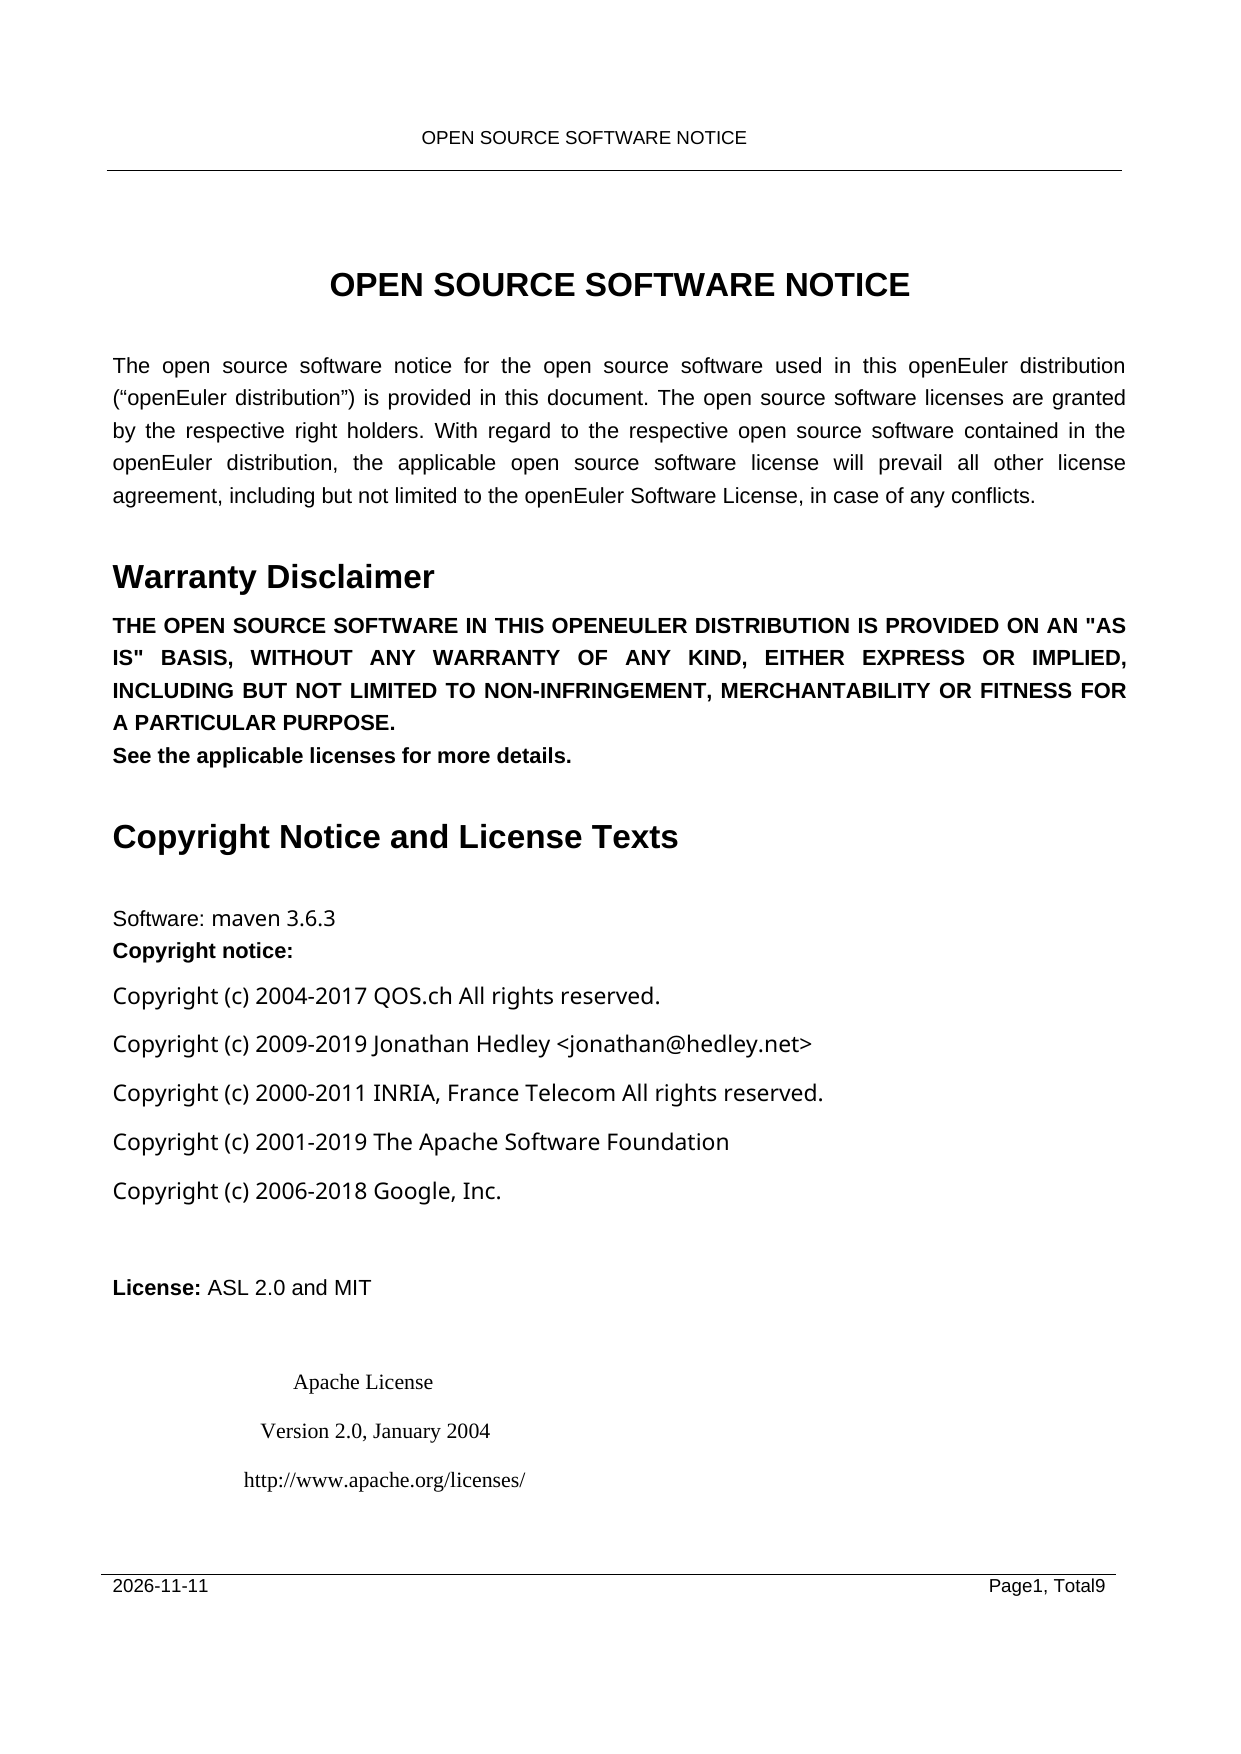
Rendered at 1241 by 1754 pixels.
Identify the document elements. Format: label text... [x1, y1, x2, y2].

text Copyright notice: [112, 934, 1128, 966]
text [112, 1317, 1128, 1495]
text THE OPEN SOURCE SOFTWARE IN THIS OPENEULER DISTRIBUTION IS PROVIDED ON AN "AS IS" BASIS, WITHOUT ANY WARRANTY OF ANY KIND, EITHER EXPRESS OR IMPLIED, INCLUDING BUT NOT LIMITED TO NON-INFRINGEMENT, MERCHANTABILITY OR FITNESS FOR A PARTICULAR PURPOSE. See the applicable licenses for more details. [112, 609, 1128, 771]
text License: ASL 2.0 and MIT [112, 1272, 1128, 1304]
text Copyright Notice and License Texts [112, 804, 1128, 869]
text Software: maven 3.6.3 [112, 901, 1128, 934]
text Copyright (c) 2004-2017 QOS.ch All rights reserved. Copyright (c) 2009-2019 Jonathan Hedley <jonathan@hedley.net> Copyright (c) 2000-2011 INRIA, France Telecom All rights reserved. Copyright (c) 2001-2019 The Apache Software Foundation Copyright (c) 2006-2018 Google, Inc. [112, 979, 1128, 1255]
text The open source software notice for the open source software used in this openEuler distribution (“openEuler distribution”) is provided in this document. The open source software licenses are granted by the respective right holders. With regard to the respective open source software contained in the openEuler distribution, the applicable open source software license will prevail all other license agreement, including but not limited to the openEuler Software License, in case of any conflicts. [112, 349, 1128, 511]
text Warranty Disclaimer [112, 544, 1128, 609]
text OPEN SOURCE SOFTWARE NOTICE [112, 251, 1128, 316]
